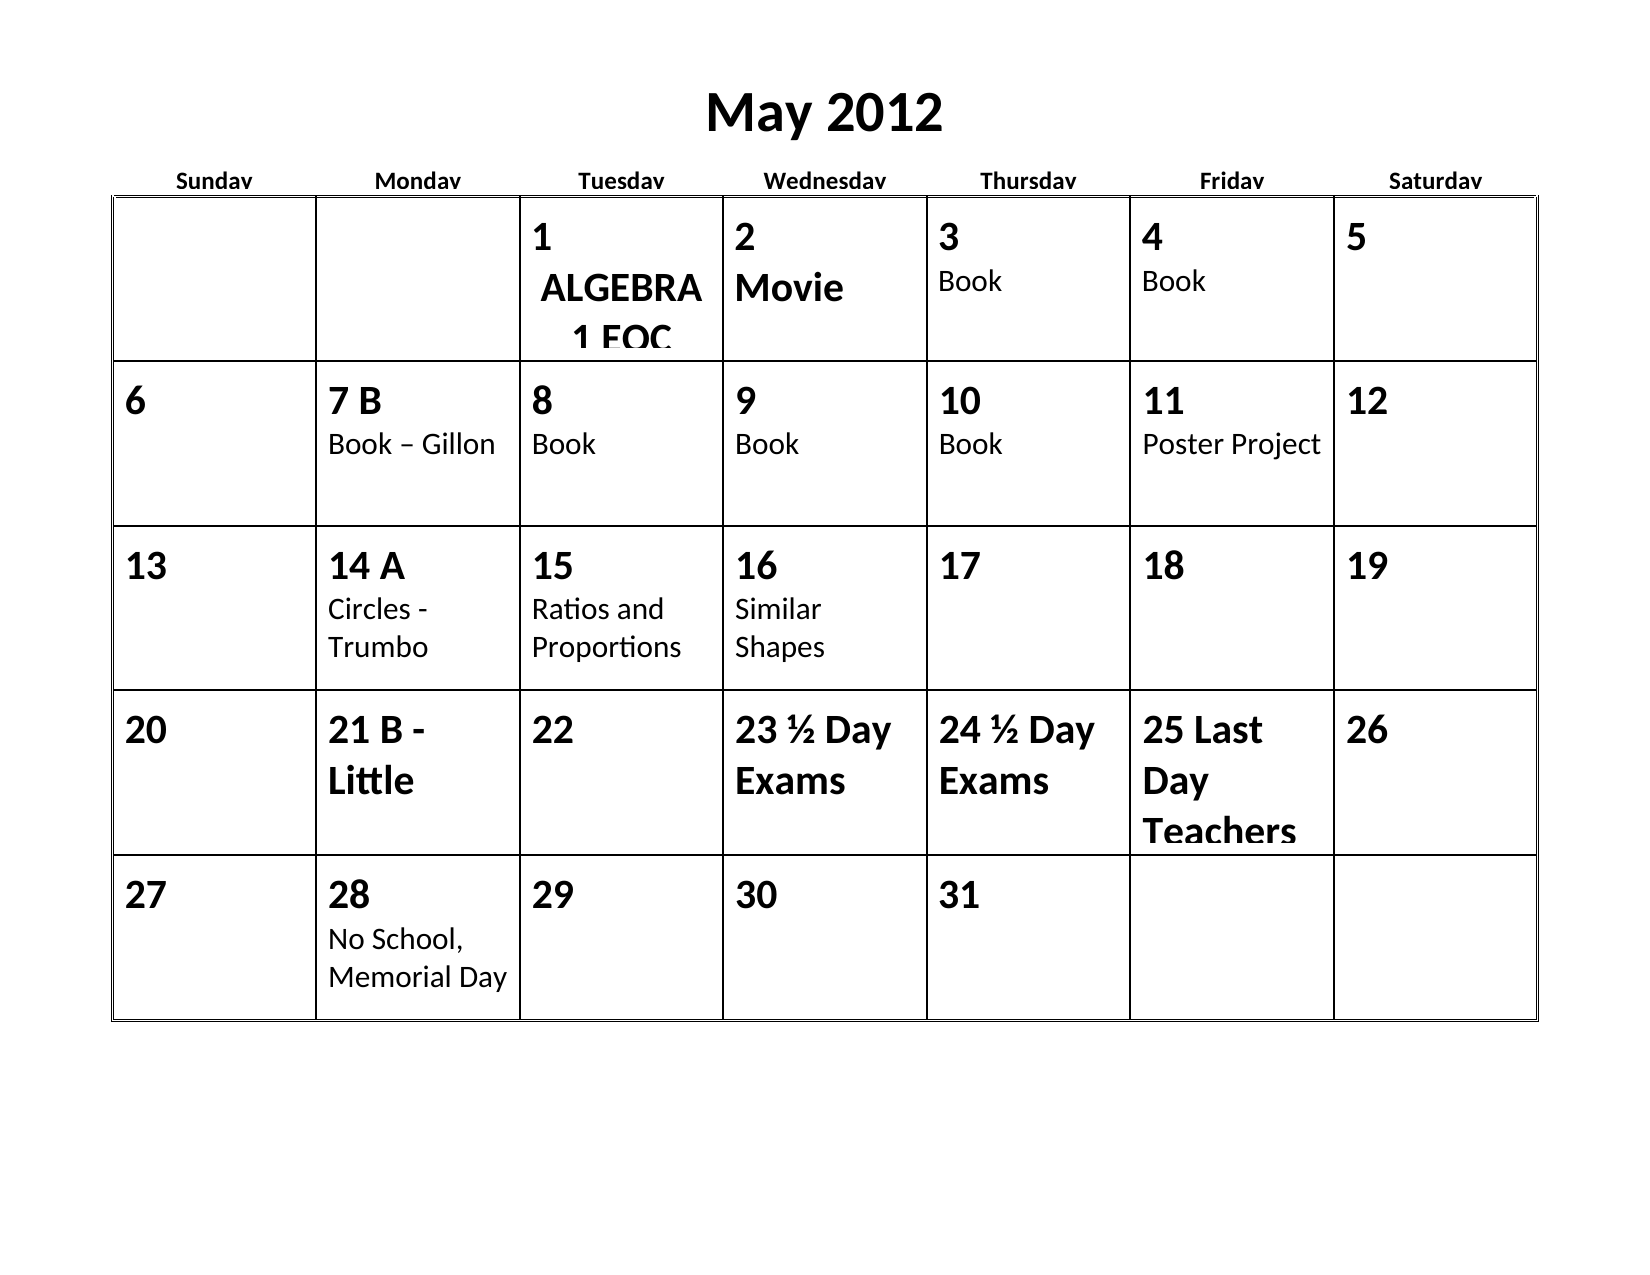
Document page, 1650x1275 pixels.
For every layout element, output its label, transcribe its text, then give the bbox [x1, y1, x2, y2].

table_cell [1131, 856, 1333, 1019]
table_cell [1335, 856, 1536, 1019]
table_cell 23 ½ Day Exams [724, 691, 926, 854]
table_cell 3 Book [928, 198, 1129, 360]
table_cell Tuesday [520, 165, 723, 195]
table_cell Saturday [1334, 165, 1537, 195]
table_cell 12 [1335, 362, 1536, 524]
table_cell 11 Poster Project [1131, 362, 1333, 524]
table_cell 27 [114, 856, 315, 1019]
table_cell 6 [114, 362, 315, 524]
table_cell 15 Ratios and Proportions [521, 527, 722, 689]
table_cell 9 Book [724, 362, 926, 524]
table_cell 7 B Book – Gillon [317, 362, 519, 524]
table_cell 8 Book [521, 362, 722, 524]
table_cell [113, 195, 315, 360]
table_header May 2012 [113, 75, 1537, 165]
table_cell 16 Similar Shapes [724, 527, 926, 689]
table_cell 25 Last Day Teachers [1131, 691, 1333, 854]
table_cell 10 Book [928, 362, 1129, 524]
table_cell 18 [1131, 527, 1333, 689]
table_cell 28 No School, Memorial Day [317, 856, 519, 1019]
table_cell 19 [1335, 527, 1536, 689]
table_cell 14 A Circles - Trumbo [317, 527, 519, 689]
table_cell 4 Book [1131, 198, 1333, 360]
table_cell 26 [1335, 691, 1536, 854]
table_cell 13 [114, 527, 315, 689]
table_cell 17 [928, 527, 1129, 689]
table_cell 20 [114, 691, 315, 854]
table_cell Thursday [927, 165, 1130, 195]
table_cell 31 [928, 856, 1129, 1019]
table_cell 1 ALGEBRA 1 EOC [521, 198, 722, 360]
table_cell 24 ½ Day Exams [928, 691, 1129, 854]
table_cell 30 [724, 856, 926, 1019]
table_cell Friday [1130, 165, 1334, 195]
table_cell 22 [521, 691, 722, 854]
table_cell Sunday [113, 165, 316, 195]
table_cell 2 Movie [724, 198, 926, 360]
table_cell 21 B - Little [317, 691, 519, 854]
table_cell Monday [316, 165, 519, 195]
table_cell [317, 198, 519, 360]
table_cell Wednesday [723, 165, 927, 195]
table_cell 5 [1335, 195, 1537, 360]
table_cell 29 [521, 856, 722, 1019]
